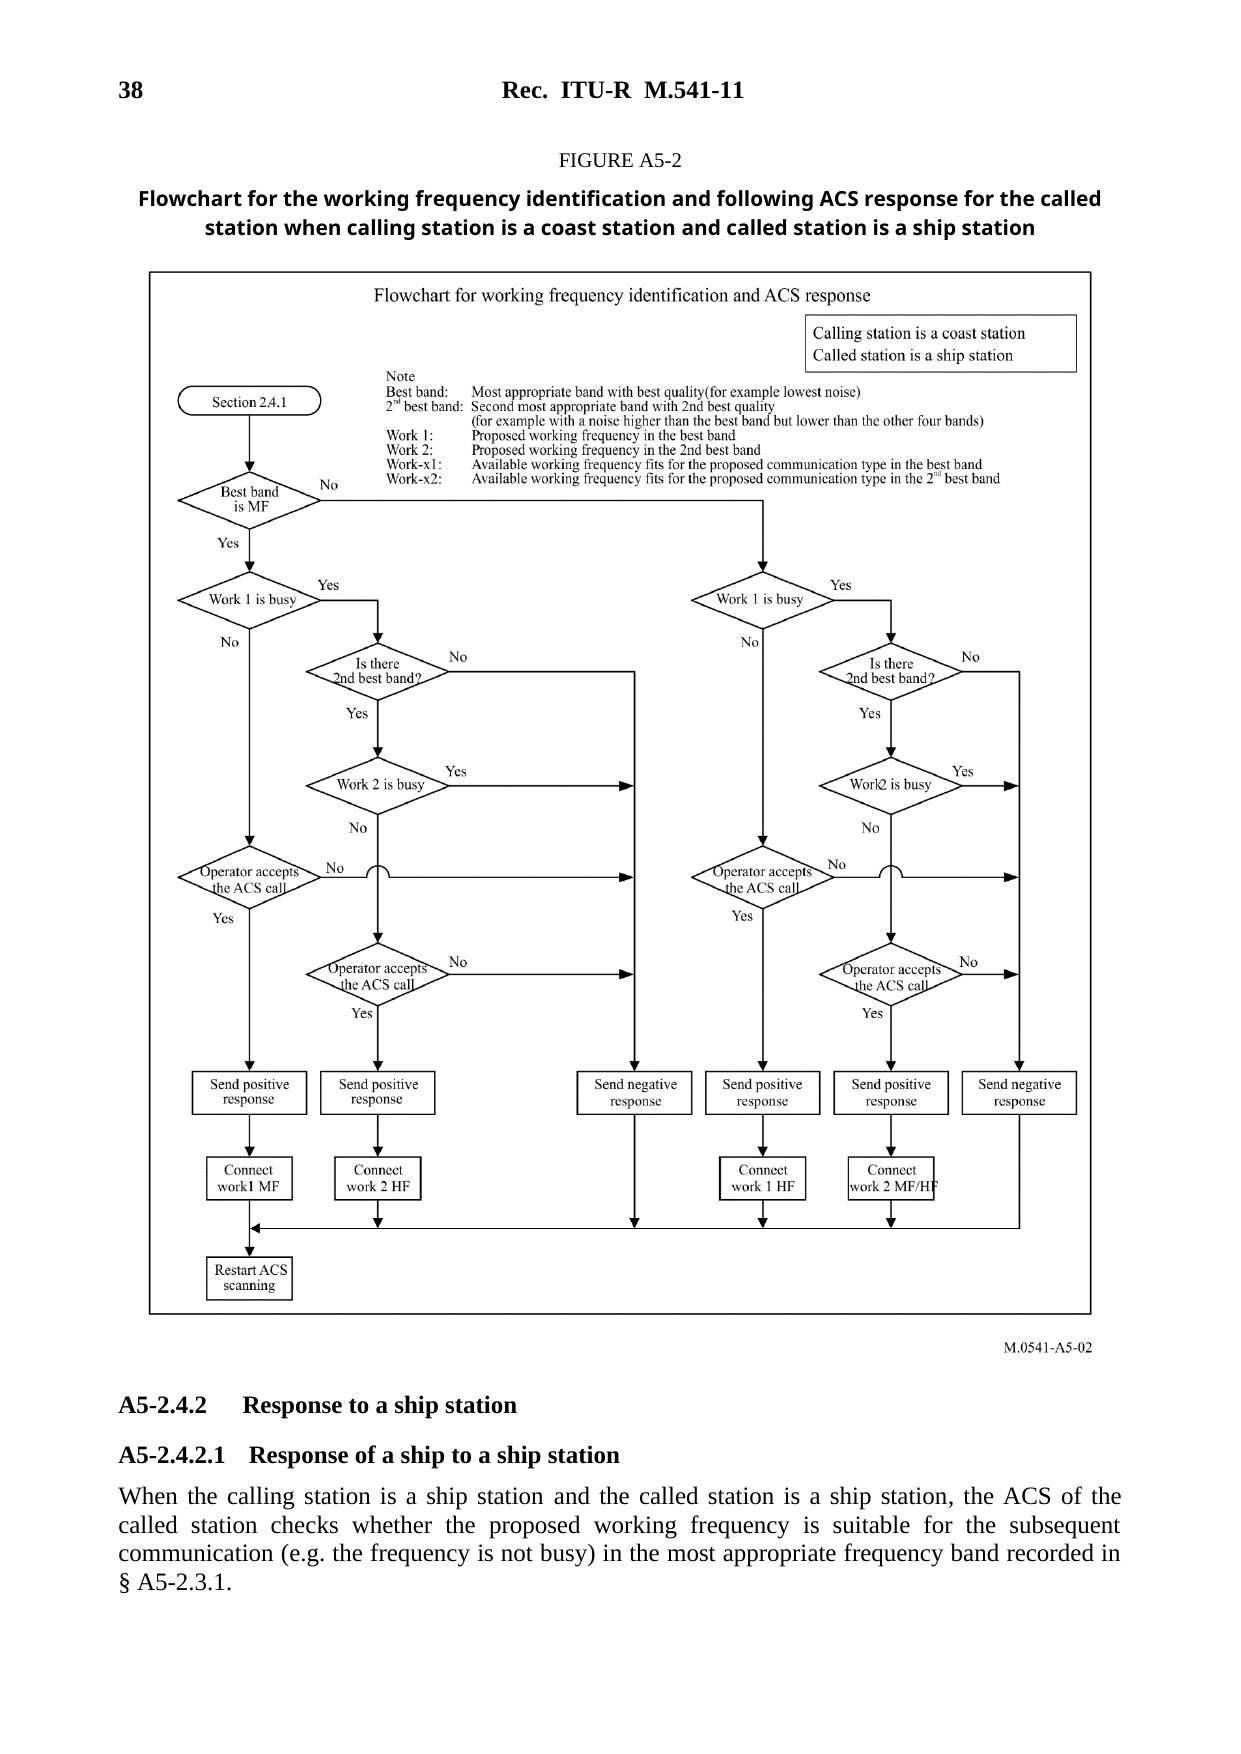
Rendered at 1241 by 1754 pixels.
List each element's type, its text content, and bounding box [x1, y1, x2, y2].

text FIGURE A5-2 [118, 148, 1122, 172]
text Flowchart for the working frequency identification and following ACS response for the called station when calling station is a coast station and called station is a ship station [118, 184, 1122, 241]
text When the calling station is a ship station and the called station is a ship station, the ACS of the called station checks whether the proposed working frequency is suitable for the subsequent communication (e.g. the frequency is not busy) in the most appropriate frequency band recorded in § A5-2.3.1. [118, 1481, 1122, 1596]
subtitle A5-2.4.2.1 Response of a ship to a ship station [118, 1440, 1122, 1468]
subtitle A5-2.4.2 Response to a ship station [118, 1390, 1122, 1419]
picture [138, 253, 1102, 1366]
